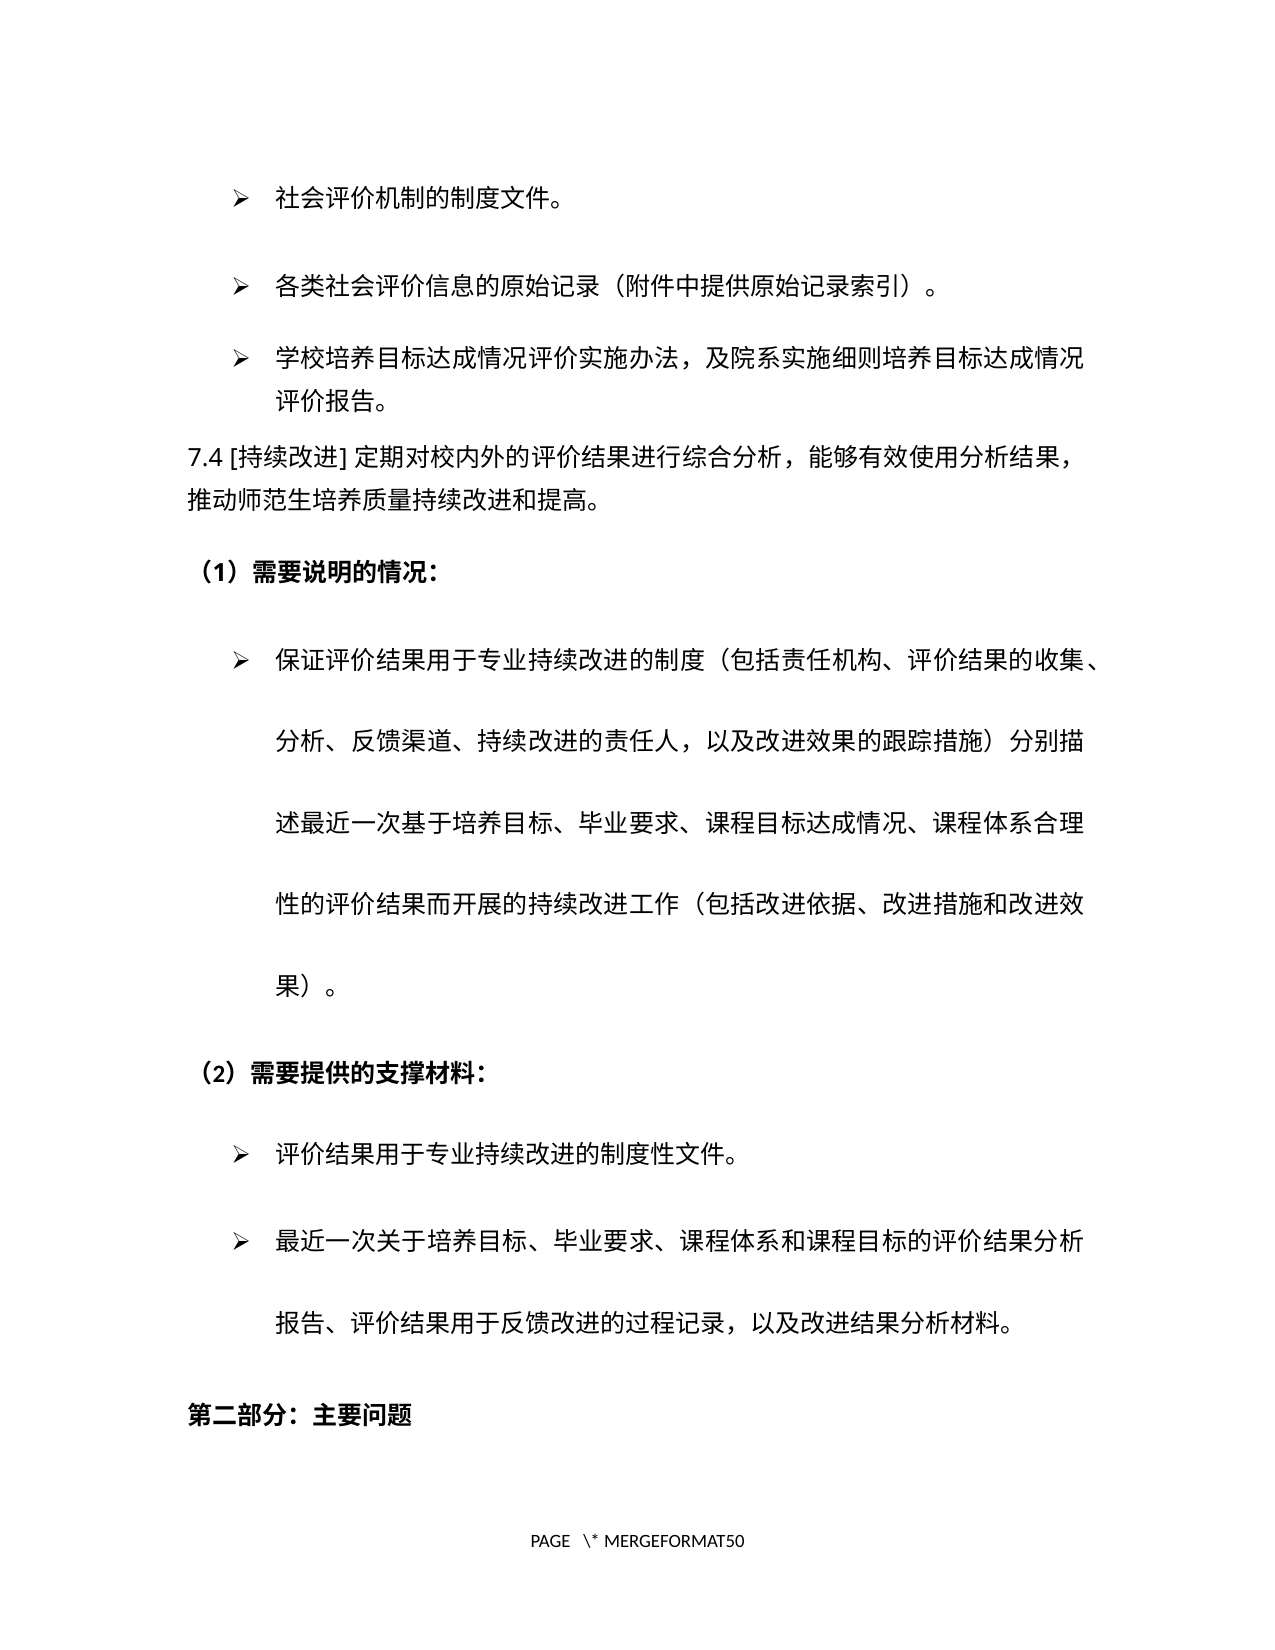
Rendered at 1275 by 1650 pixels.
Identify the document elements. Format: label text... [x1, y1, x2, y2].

text （2）需要提供的支撑材料： [187, 1038, 1087, 1106]
text 7.4 [持续改进] 定期对校内外的评价结果进行综合分析，能够有效使用分析结果，推动师范生培养质量持续改进和提高。 [187, 437, 1087, 517]
list 各类社会评价信息的原始记录（附件中提供原始记录索引）。 [231, 250, 1087, 318]
text （1）需要说明的情况： [187, 537, 1087, 605]
list 最近一次关于培养目标、毕业要求、课程体系和课程目标的评价结果分析报告、评价结果用于反馈改进的过程记录，以及改进结果分析材料。 [231, 1206, 1087, 1355]
list 社会评价机制的制度文件。 [231, 163, 1087, 231]
list 学校培养目标达成情况评价实施办法，及院系实施细则培养目标达成情况评价报告。 [231, 338, 1087, 418]
subtitle 第二部分：主要问题 [187, 1379, 1087, 1447]
list 评价结果用于专业持续改进的制度性文件。 [231, 1118, 1087, 1186]
list 保证评价结果用于专业持续改进的制度（包括责任机构、评价结果的收集、分析、反馈渠道、持续改进的责任人，以及改进效果的跟踪措施）分别描述最近一次基于培养目标、毕业要求、课程目标达成情况、课程体系合理性的评价结果而开展的持续改进工作（包括改进依据、改进措施和改进效果）。 [231, 624, 1087, 1018]
